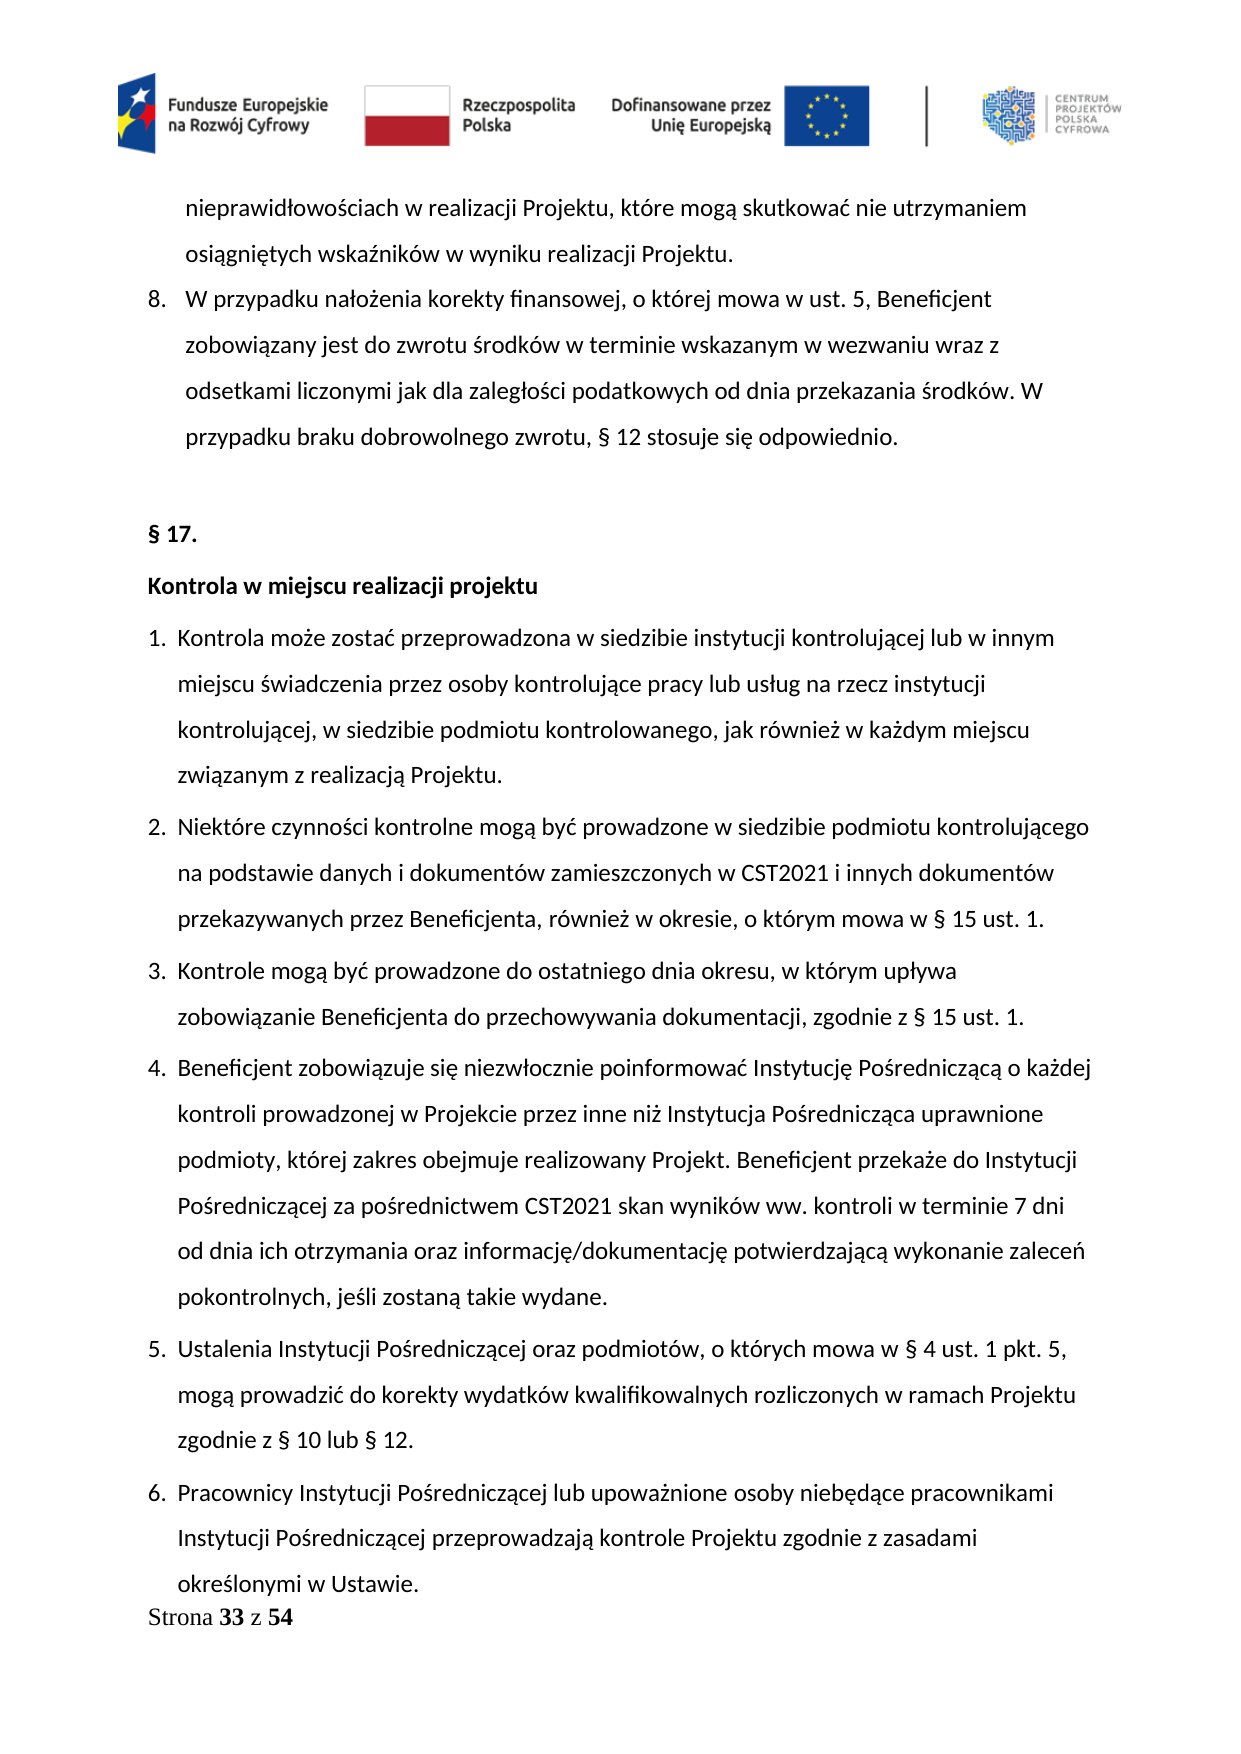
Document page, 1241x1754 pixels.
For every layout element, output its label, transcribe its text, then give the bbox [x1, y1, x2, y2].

picture [118, 73, 1122, 154]
list Kontrola może zostać przeprowadzona w siedzibie instytucji kontrolującej lub w innym miejscu świadczenia przez osoby kontrolujące pracy lub usług na rzecz instytucji kontrolującej, w siedzibie podmiotu kontrolowanego, jak również w każdym miejscu związanym z realizacją Projektu. [148, 622, 1093, 790]
list Beneficjent zobowiązuje się niezwłocznie poinformować Instytucję Pośredniczącą o każdej kontroli prowadzonej w Projekcie przez inne niż Instytucja Pośrednicząca uprawnione podmioty, której zakres obejmuje realizowany Projekt. Beneficjent przekaże do Instytucji Pośredniczącej za pośrednictwem CST2021 skan wyników ww. kontroli w terminie 7 dni od dnia ich otrzymania oraz informację/dokumentację potwierdzającą wykonanie zaleceń pokontrolnych, jeśli zostaną takie wydane. [148, 1053, 1093, 1312]
text Kontrola w miejscu realizacji projektu [148, 570, 1093, 601]
list Pracownicy Instytucji Pośredniczącej lub upoważnione osoby niebędące pracownikami Instytucji Pośredniczącej przeprowadzają kontrole Projektu zgodnie z zasadami określonymi w Ustawie. [148, 1477, 1093, 1599]
list Ustalenia Instytucji Pośredniczącej oraz podmiotów, o których mowa w § 4 ust. 1 pkt. 5, mogą prowadzić do korekty wydatków kwalifikowalnych rozliczonych w ramach Projektu zgodnie z § 10 lub § 12. [148, 1333, 1093, 1455]
list W przypadku nałożenia korekty finansowej, o której mowa w ust. 5, Beneficjent zobowiązany jest do zwrotu środków w terminie wskazanym w wezwaniu wraz z odsetkami liczonymi jak dla zaległości podatkowych od dnia przekazania środków. W przypadku braku dobrowolnego zwrotu, § 12 stosuje się odpowiednio. [148, 283, 1093, 451]
text § 17. [148, 518, 1093, 549]
list Kontrole mogą być prowadzone do ostatniego dnia okresu, w którym upływa zobowiązanie Beneficjenta do przechowywania dokumentacji, zgodnie z § 15 ust. 1. [148, 955, 1093, 1031]
list Niektóre czynności kontrolne mogą być prowadzone w siedzibie podmiotu kontrolującego na podstawie danych i dokumentów zamieszczonych w CST2021 i innych dokumentów przekazywanych przez Beneficjenta, również w okresie, o którym mowa w § 15 ust. 1. [148, 811, 1093, 933]
